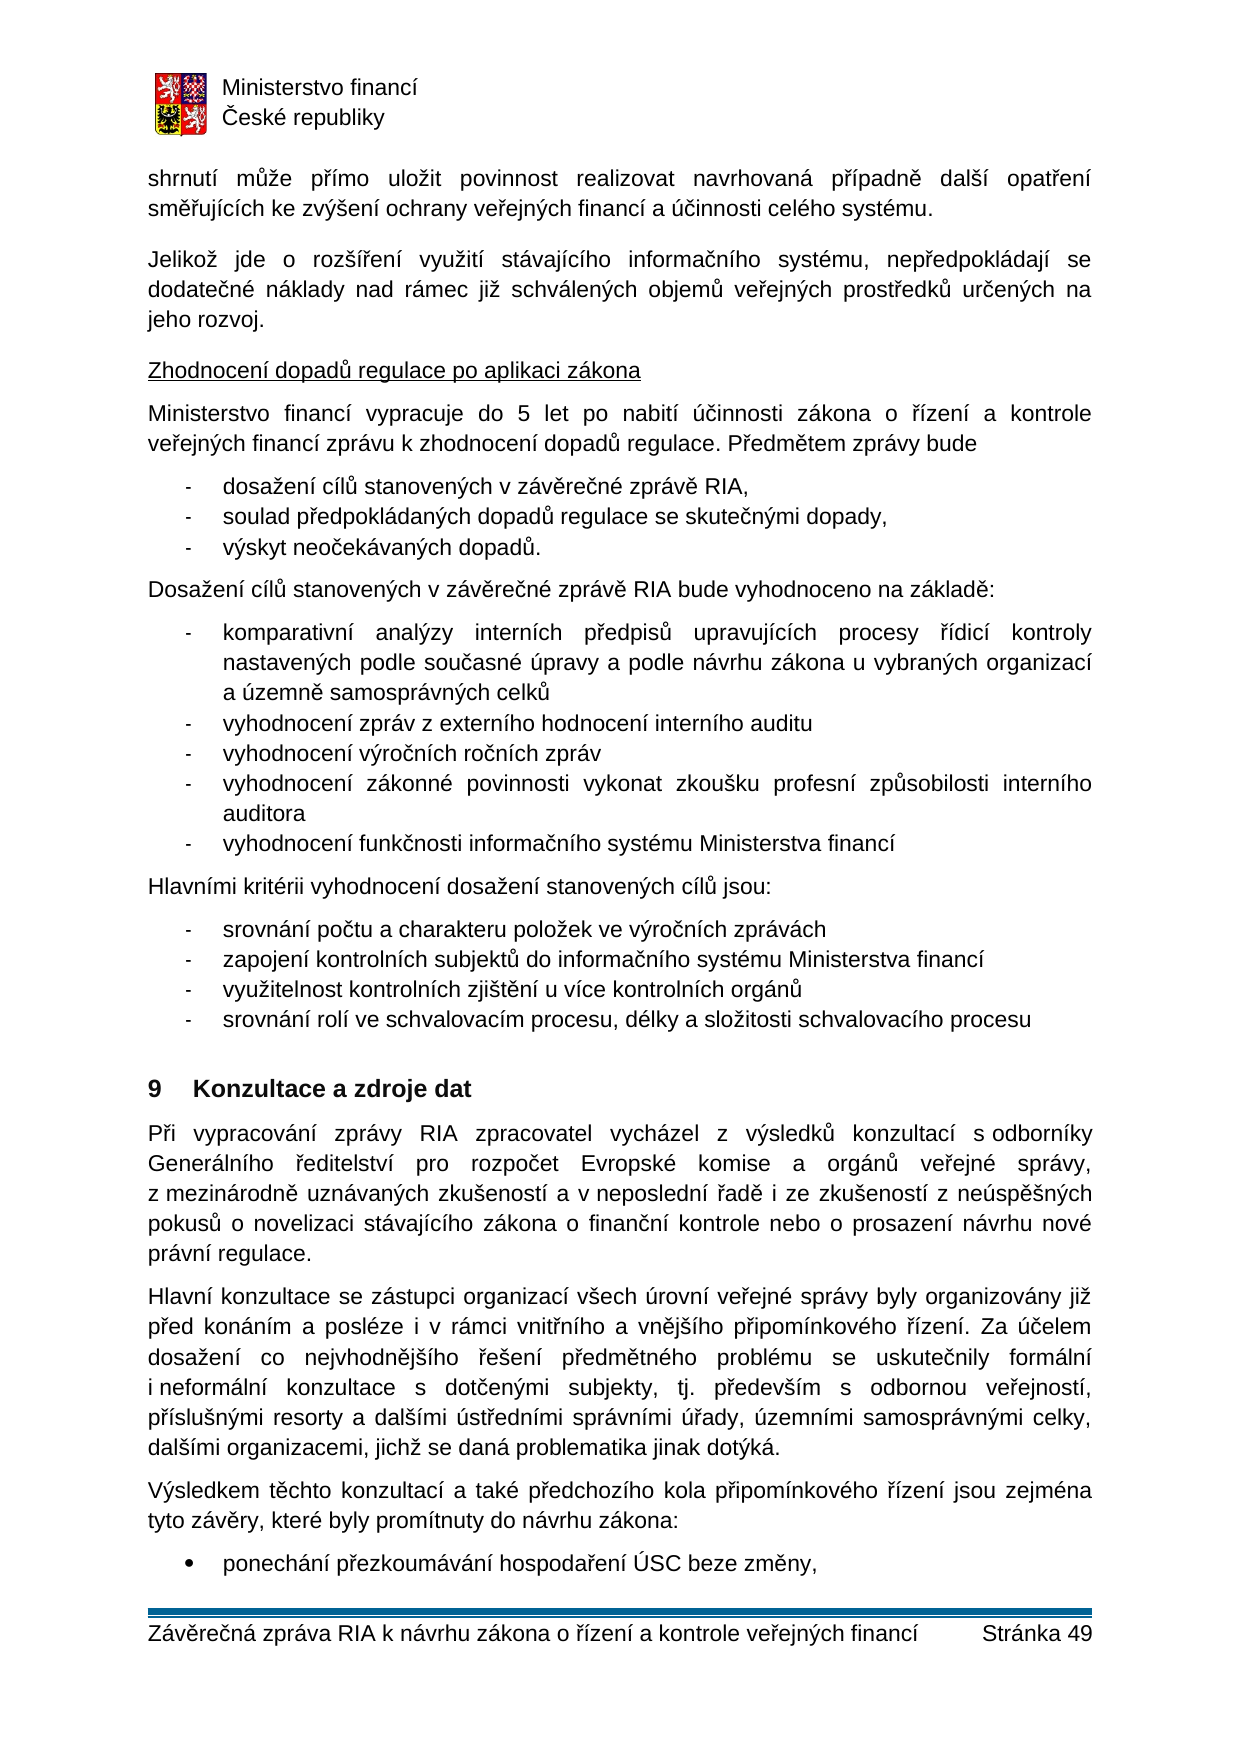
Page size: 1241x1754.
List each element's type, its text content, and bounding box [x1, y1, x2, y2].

list zapojení kontrolních subjektů do informačního systému Ministerstva financí [185, 946, 1092, 972]
text Výsledkem těchto konzultací a také předchozího kola připomínkového řízení jsou zejména tyto závěry, které byly promítnuty do návrhu zákona: [148, 1477, 1092, 1533]
list dosažení cílů stanovených v závěrečné zprávě RIA, [185, 473, 1092, 499]
list využitelnost kontrolních zjištění u více kontrolních orgánů [185, 976, 1092, 1002]
subtitle Konzultace a zdroje dat [148, 1074, 1092, 1103]
list soulad předpokládaných dopadů regulace se skutečnými dopady, [185, 503, 1092, 529]
list vyhodnocení zpráv z externího hodnocení interního auditu [185, 709, 1092, 736]
list výskyt neočekávaných dopadů. [185, 533, 1092, 560]
text Dosažení cílů stanovených v závěrečné zprávě RIA bude vyhodnoceno na základě: [148, 576, 1092, 602]
text Hlavními kritérii vyhodnocení dosažení stanovených cílů jsou: [148, 873, 1092, 899]
text Zhodnocení dopadů regulace po aplikaci zákona [148, 357, 1092, 384]
list vyhodnocení výročních ročních zpráv [185, 740, 1092, 766]
text Jelikož jde o rozšíření využití stávajícího informačního systému, nepředpokládají se dodatečné náklady nad rámec již schválených objemů veřejných prostředků určených na jeho rozvoj. [148, 246, 1092, 333]
list srovnání rolí ve schvalovacím procesu, délky a složitosti schvalovacího procesu [185, 1006, 1092, 1033]
list ponechání přezkoumávání hospodaření ÚSC beze změny, [185, 1550, 1092, 1576]
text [148, 165, 1092, 221]
list srovnání počtu a charakteru položek ve výročních zprávách [185, 916, 1092, 942]
picture [155, 73, 207, 137]
text Hlavní konzultace se zástupci organizací všech úrovní veřejné správy byly organizovány již před konáním a posléze i v rámci vnitřního a vnějšího připomínkového řízení. Za účelem dosažení co nejvhodnějšího řešení předmětného problému se uskutečnily formální i neformální konzultace s dotčenými subjekty, tj. především s odbornou veřejností, příslušnými resorty a dalšími ústředními správními úřady, územními samosprávnými celky, dalšími organizacemi, jichž se daná problematika jinak dotýká. [148, 1283, 1092, 1461]
list vyhodnocení funkčnosti informačního systému Ministerstva financí [185, 830, 1092, 857]
text Při vypracování zprávy RIA zpracovatel vycházel z výsledků konzultací s odborníky Generálního ředitelství pro rozpočet Evropské komise a orgánů veřejné správy, z mezinárodně uznávaných zkušeností a v neposlední řadě i ze zkušeností z neúspěšných pokusů o novelizaci stávajícího zákona o finanční kontrole nebo o prosazení návrhu nové právní regulace. [148, 1119, 1092, 1267]
text Ministerstvo financí vypracuje do 5 let po nabití účinnosti zákona o řízení a kontrole veřejných financí zprávu k zhodnocení dopadů regulace. Předmětem zprávy bude [148, 400, 1092, 457]
list komparativní analýzy interních předpisů upravujících procesy řídicí kontroly nastavených podle současné úpravy a podle návrhu zákona u vybraných organizací a územně samosprávných celků [185, 619, 1092, 706]
list vyhodnocení zákonné povinnosti vykonat zkoušku profesní způsobilosti interního auditora [185, 770, 1092, 826]
